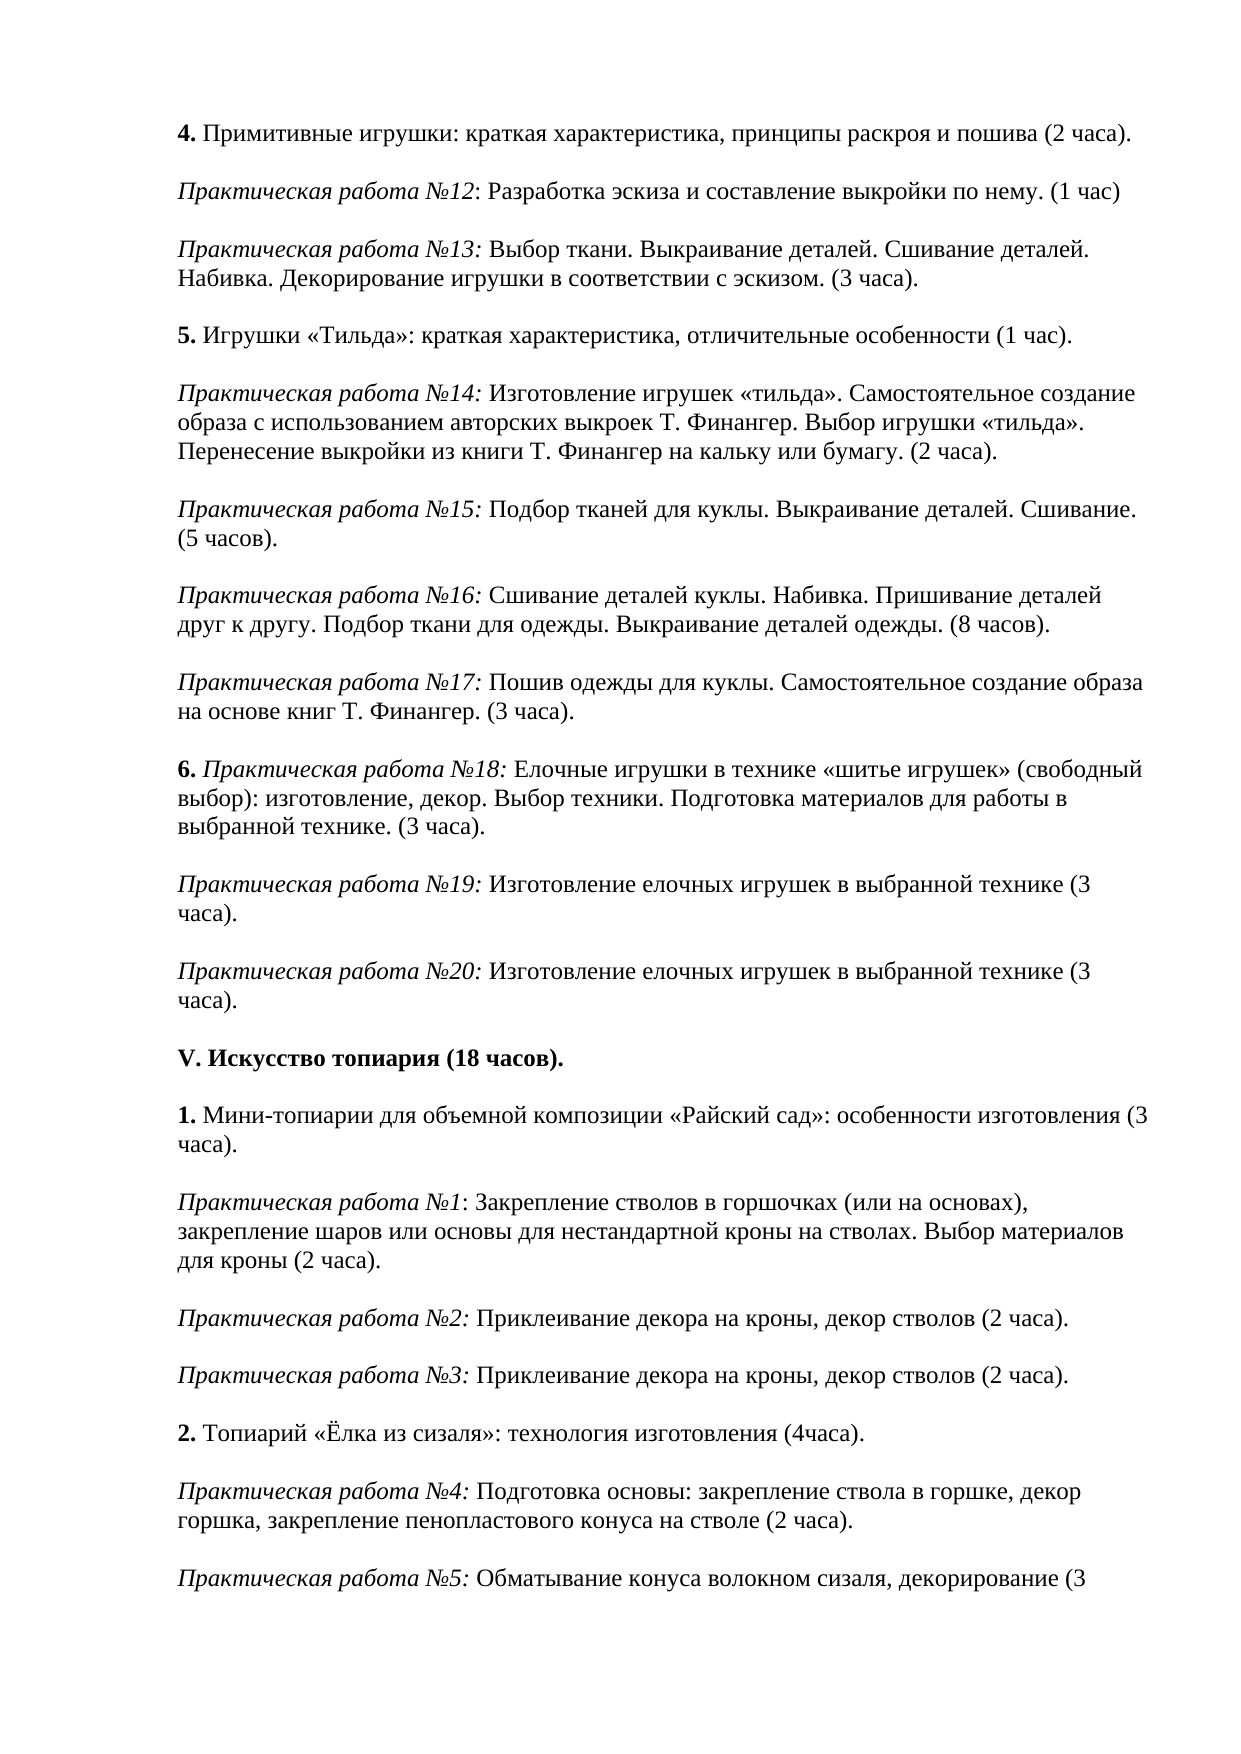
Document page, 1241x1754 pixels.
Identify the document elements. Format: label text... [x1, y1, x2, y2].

text Практическая работа №20: Изготовление елочных игрушек в выбранной технике (3 часа). [177, 956, 1152, 1013]
text Практическая работа №16: Сшивание деталей куклы. Набивка. Пришивание деталей друг к другу. Подбор ткани для одежды. Выкраивание деталей одежды. (8 часов). [177, 581, 1152, 638]
text V. Искусство топиария (18 часов). [177, 1043, 1152, 1071]
text Практическая работа №12: Разработка эскиза и составление выкройки по нему. (1 час) [177, 176, 1152, 205]
text Практическая работа №1: Закрепление стволов в горшочках (или на основах), закрепление шаров или основы для нестандартной кроны на стволах. Выбор материалов для кроны (2 часа). [177, 1187, 1152, 1273]
text Практическая работа №17: Пошив одежды для куклы. Самостоятельное создание образа на основе книг Т. Финангер. (3 часа). [177, 667, 1152, 725]
text 5. Игрушки «Тильда»: краткая характеристика, отличительные особенности (1 час). [177, 321, 1152, 349]
text Практическая работа №2: Приклеивание декора на кроны, декор стволов (2 часа). [177, 1303, 1152, 1331]
text 4. Примитивные игрушки: краткая характеристика, принципы раскроя и пошива (2 часа). [177, 118, 1152, 147]
text 6. Практическая работа №18: Елочные игрушки в технике «шитье игрушек» (свободный выбор): изготовление, декор. Выбор техники. Подготовка материалов для работы в выбранной технике. (3 часа). [177, 754, 1152, 840]
text 2. Топиарий «Ёлка из сизаля»: технология изготовления (4часа). [177, 1418, 1152, 1447]
text Практическая работа №5: Обматывание конуса волокном сизаля, декорирование (3 [177, 1563, 1152, 1592]
text Практическая работа №19: Изготовление елочных игрушек в выбранной технике (3 часа). [177, 869, 1152, 927]
text Практическая работа №4: Подготовка основы: закрепление ствола в горшке, декор горшка, закрепление пенопластового конуса на стволе (2 часа). [177, 1476, 1152, 1534]
text Практическая работа №14: Изготовление игрушек «тильда». Самостоятельное создание образа с использованием авторских выкроек Т. Финангер. Выбор игрушки «тильда». Перенесение выкройки из книги Т. Финангер на кальку или бумагу. (2 часа). [177, 378, 1152, 465]
text Практическая работа №13: Выбор ткани. Выкраивание деталей. Сшивание деталей. Набивка. Декорирование игрушки в соответствии с эскизом. (3 часа). [177, 234, 1152, 291]
text Практическая работа №15: Подбор тканей для куклы. Выкраивание деталей. Сшивание. (5 часов). [177, 494, 1152, 551]
text Практическая работа №3: Приклеивание декора на кроны, декор стволов (2 часа). [177, 1361, 1152, 1389]
text 1. Мини-топиарии для объемной композиции «Райский сад»: особенности изготовления (3 часа). [177, 1101, 1152, 1158]
